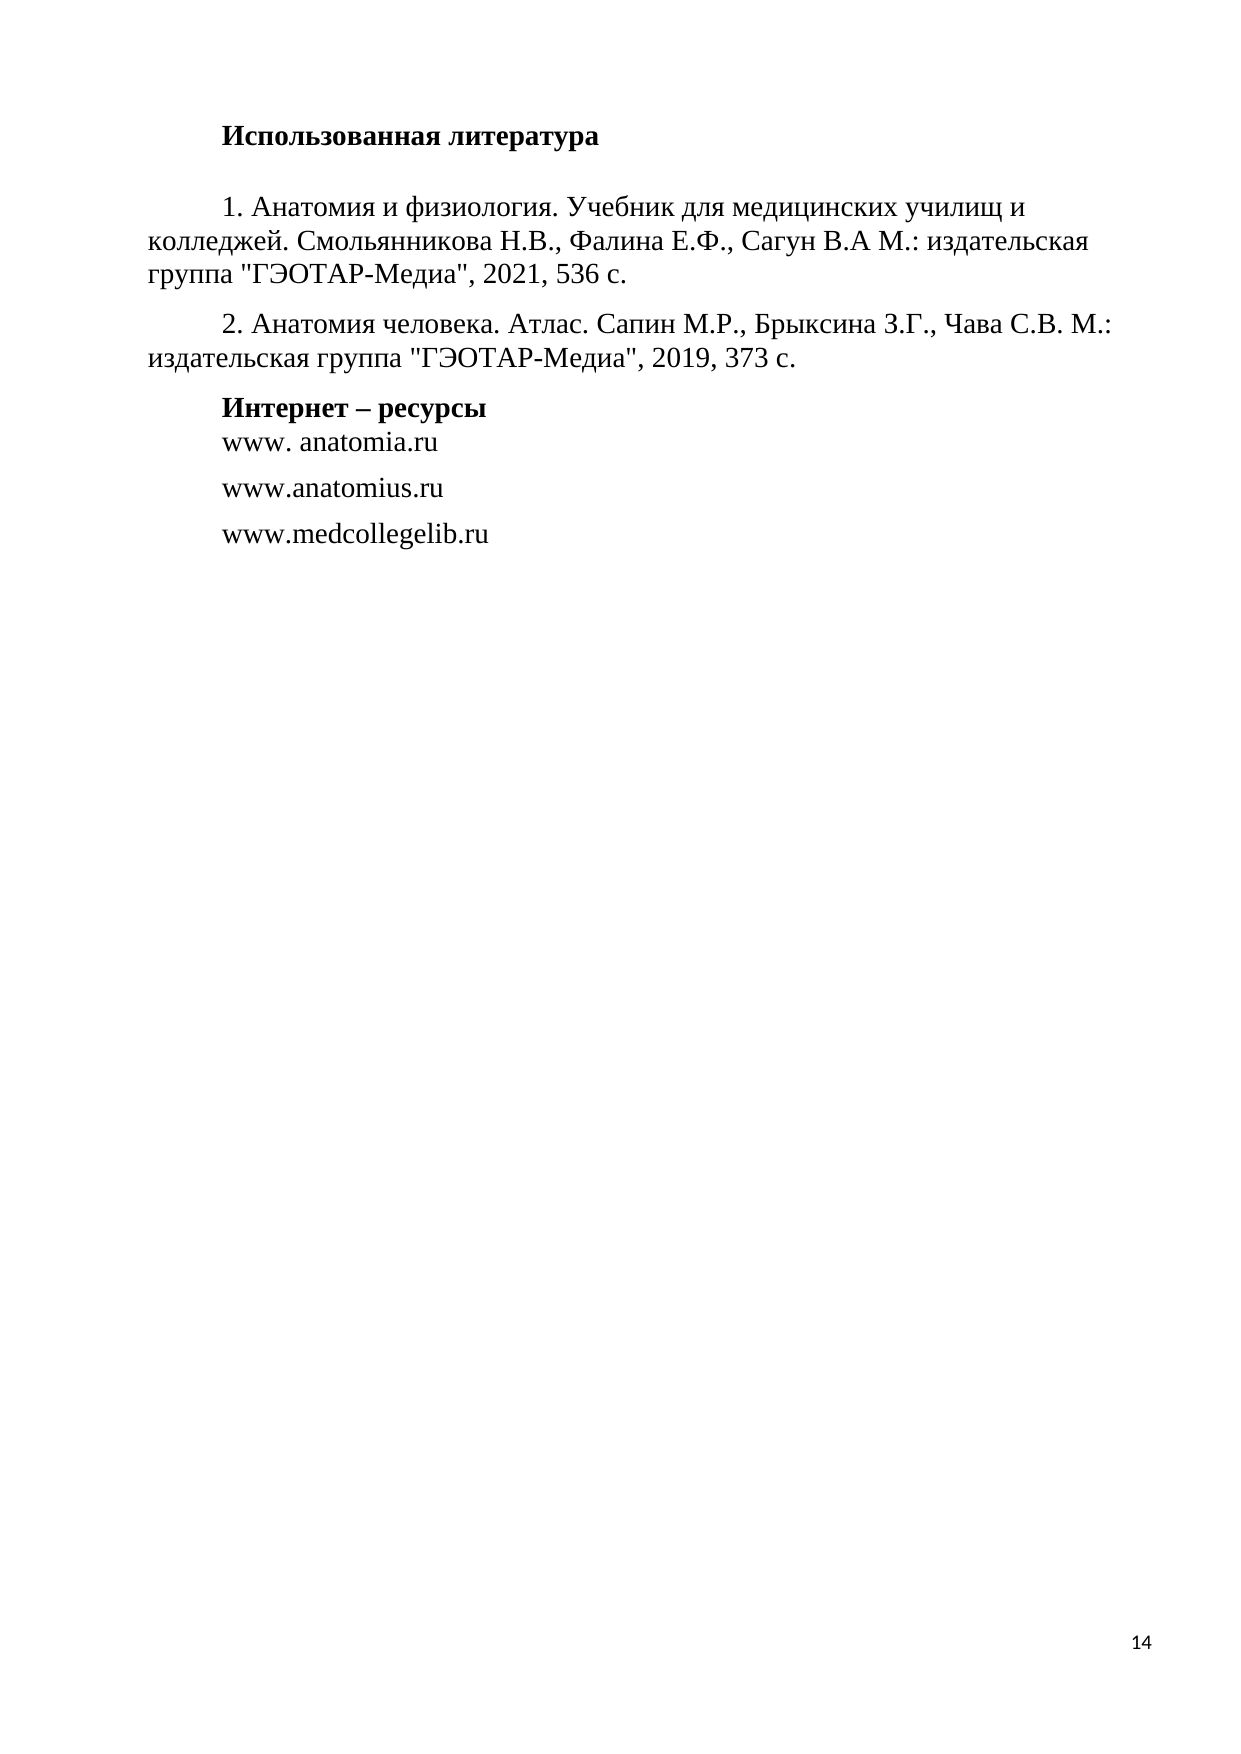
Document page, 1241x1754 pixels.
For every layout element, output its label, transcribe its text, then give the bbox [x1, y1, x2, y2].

text Использованная литература [148, 118, 1152, 152]
text 1. Анатомия и физиология. Учебник для медицинских училищ и колледжей. Смольянникова Н.В., Фалина Е.Ф., Сагун В.А М.: издательская группа "ГЭОТАР-Медиа", 2021, 536 с. [148, 189, 1152, 290]
text 2. Анатомия человека. Атлас. Сапин М.Р., Брыксина З.Г., Чава С.В. М.: издательская группа "ГЭОТАР-Медиа", 2019, 373 с. [148, 307, 1152, 374]
text www.anatomius.ru [148, 470, 1152, 503]
text Интернет – ресурсы [148, 390, 1152, 424]
text www.medcollegelib.ru [148, 516, 1152, 549]
text www. anatomia.ru [148, 424, 1152, 457]
